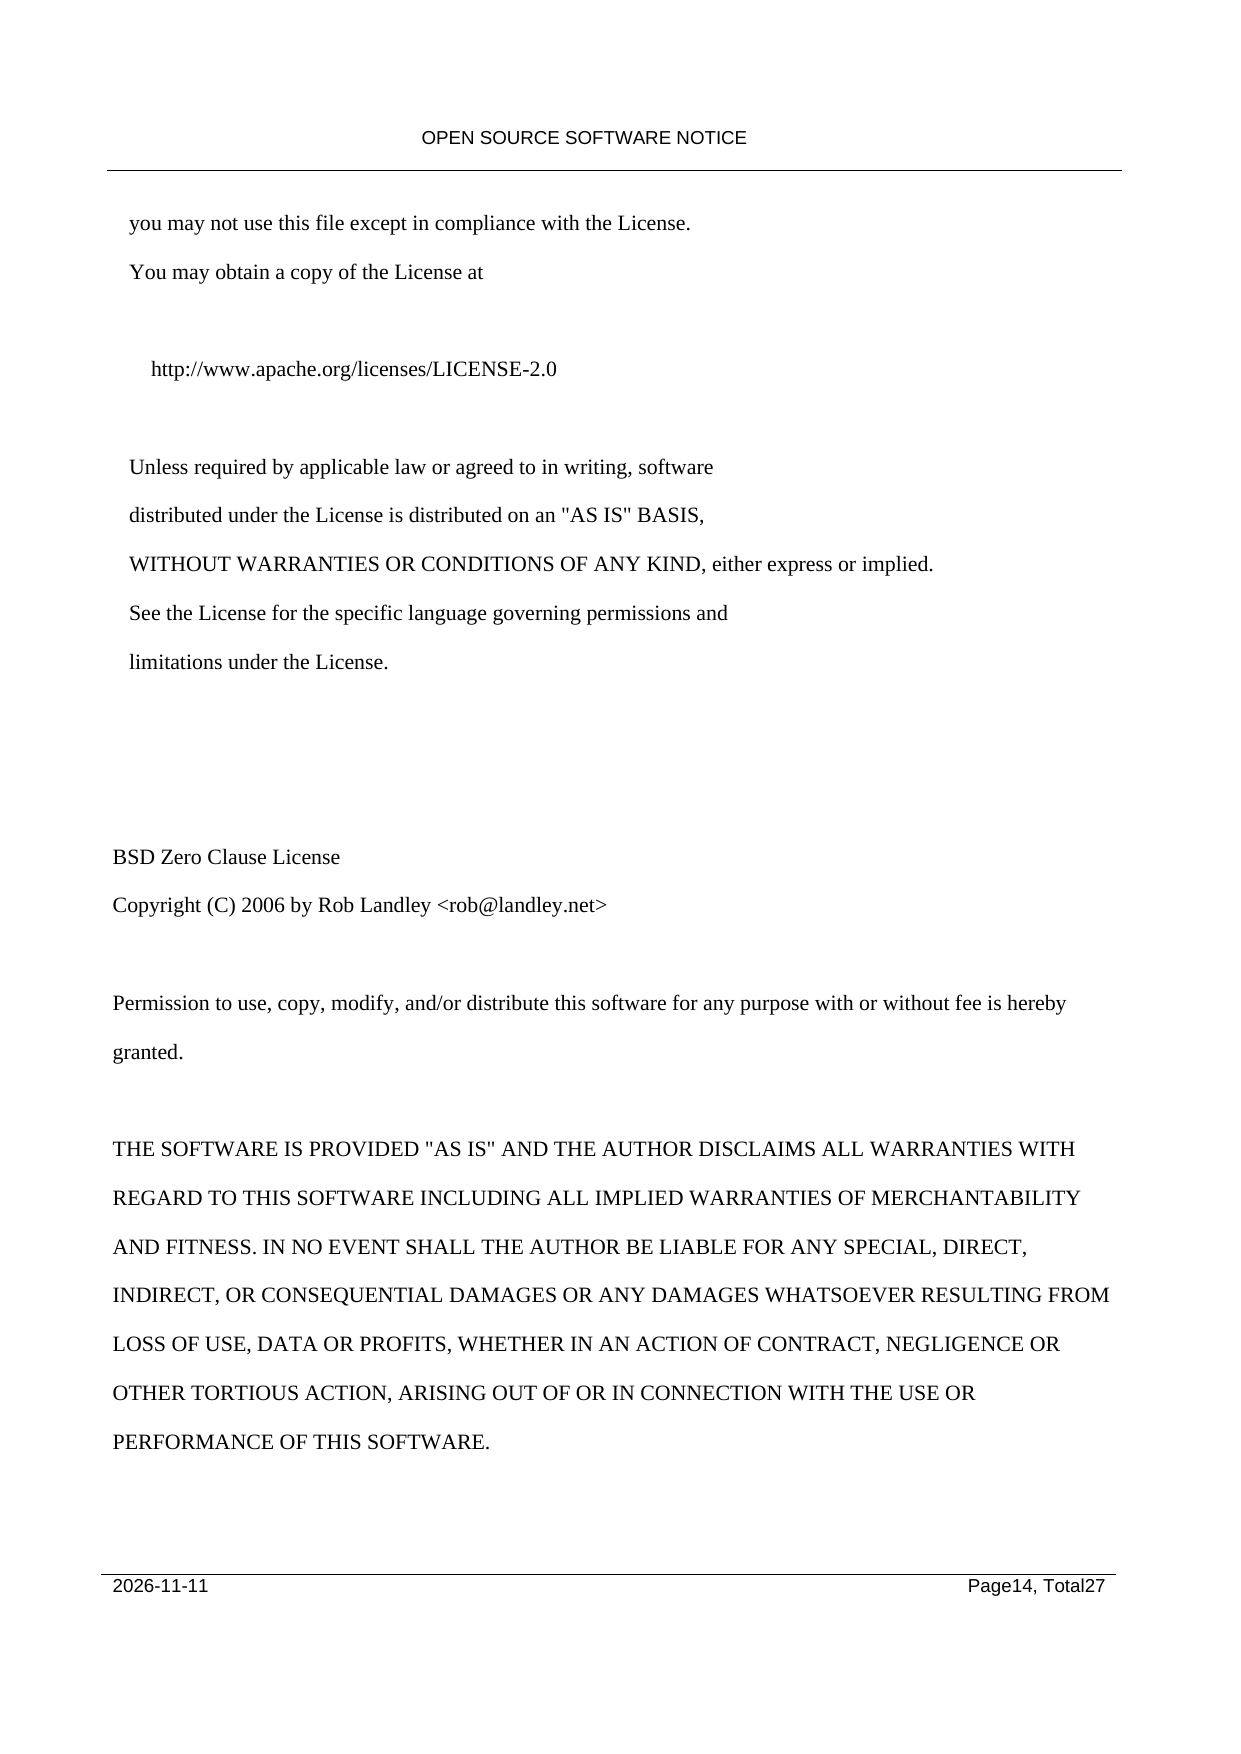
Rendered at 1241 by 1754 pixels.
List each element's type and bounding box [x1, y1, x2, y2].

text [112, 206, 1128, 1458]
